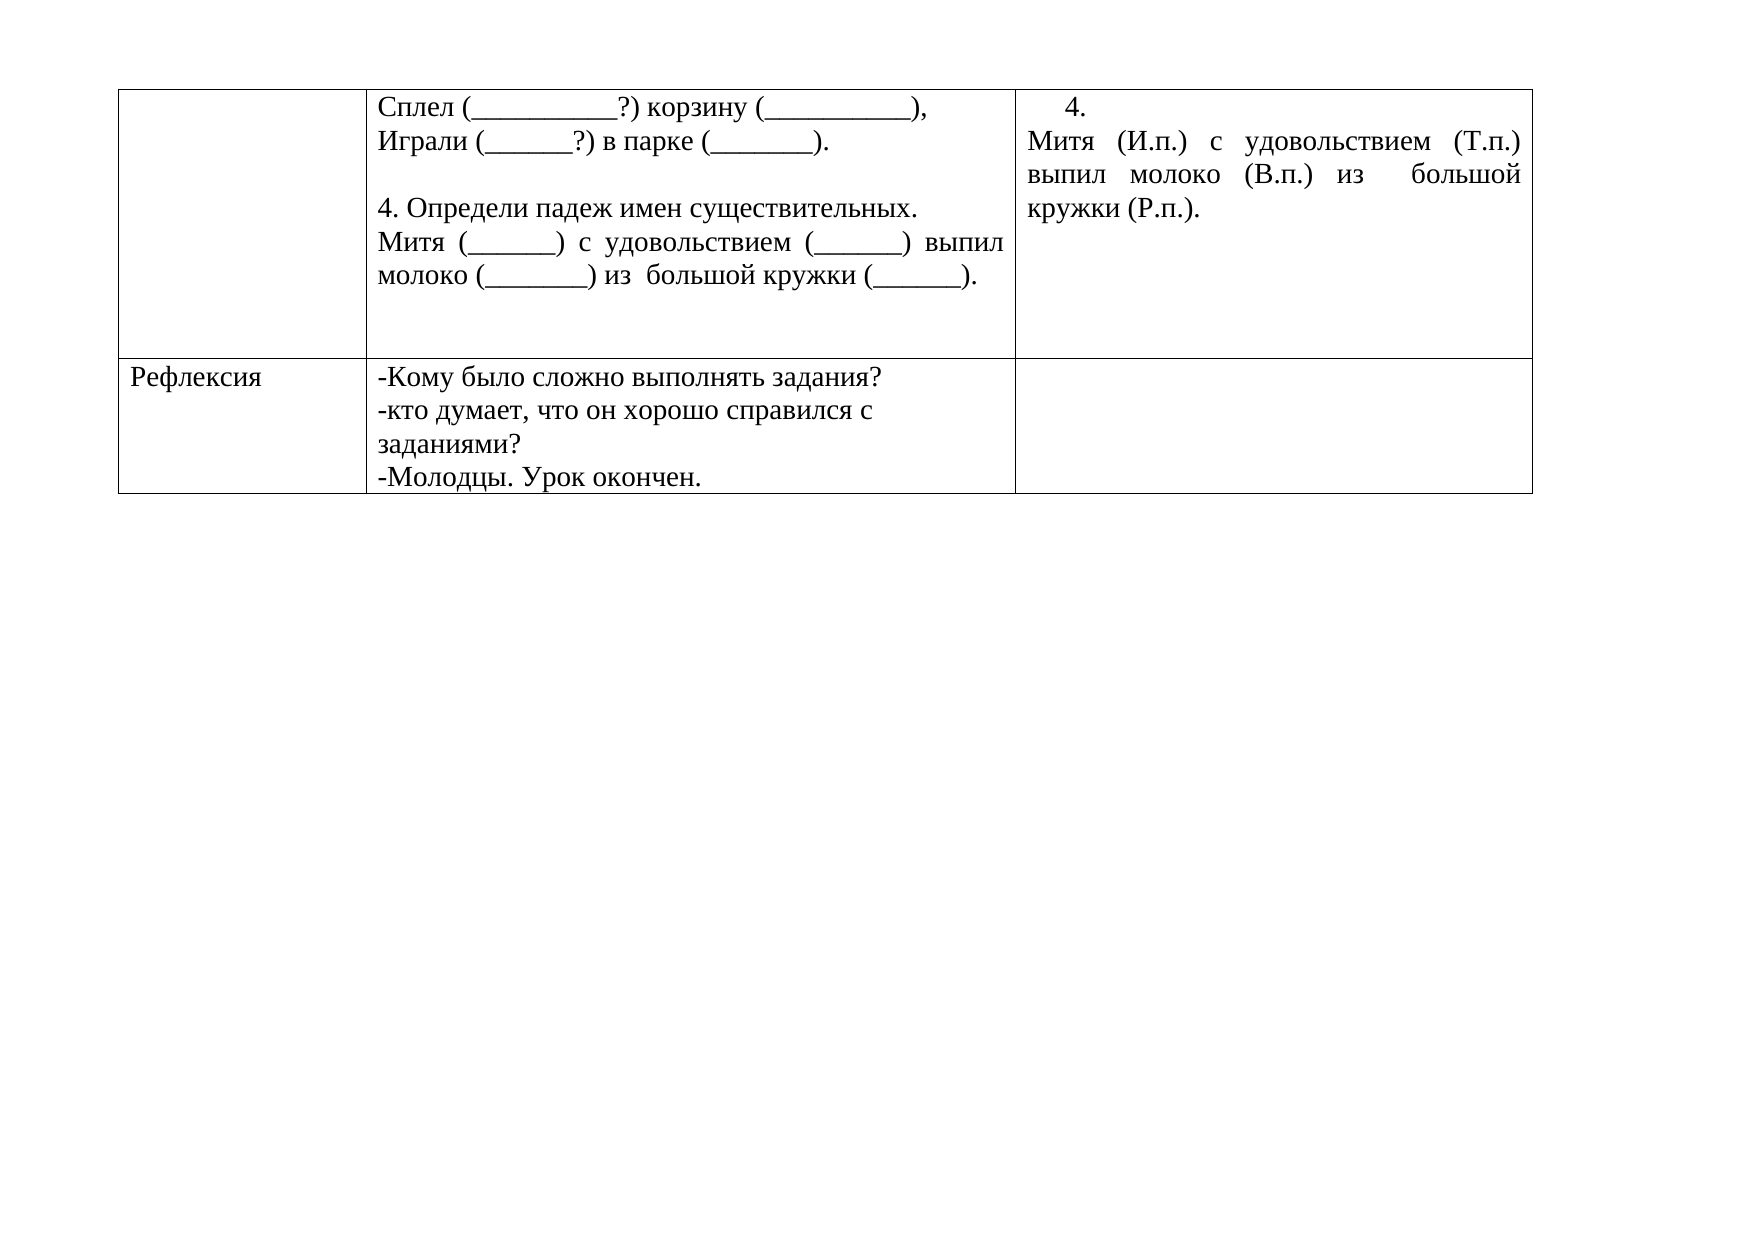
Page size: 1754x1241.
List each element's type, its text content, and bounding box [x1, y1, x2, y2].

table_cell -Кому было сложно выполнять задания? -кто думает, что он хорошо справился с заданиями? -Молодцы. Урок окончен. [367, 359, 1015, 493]
table_cell [1016, 359, 1532, 493]
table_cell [1016, 90, 1532, 358]
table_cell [119, 90, 366, 358]
table_cell Рефлексия [119, 359, 366, 493]
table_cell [367, 90, 1015, 358]
